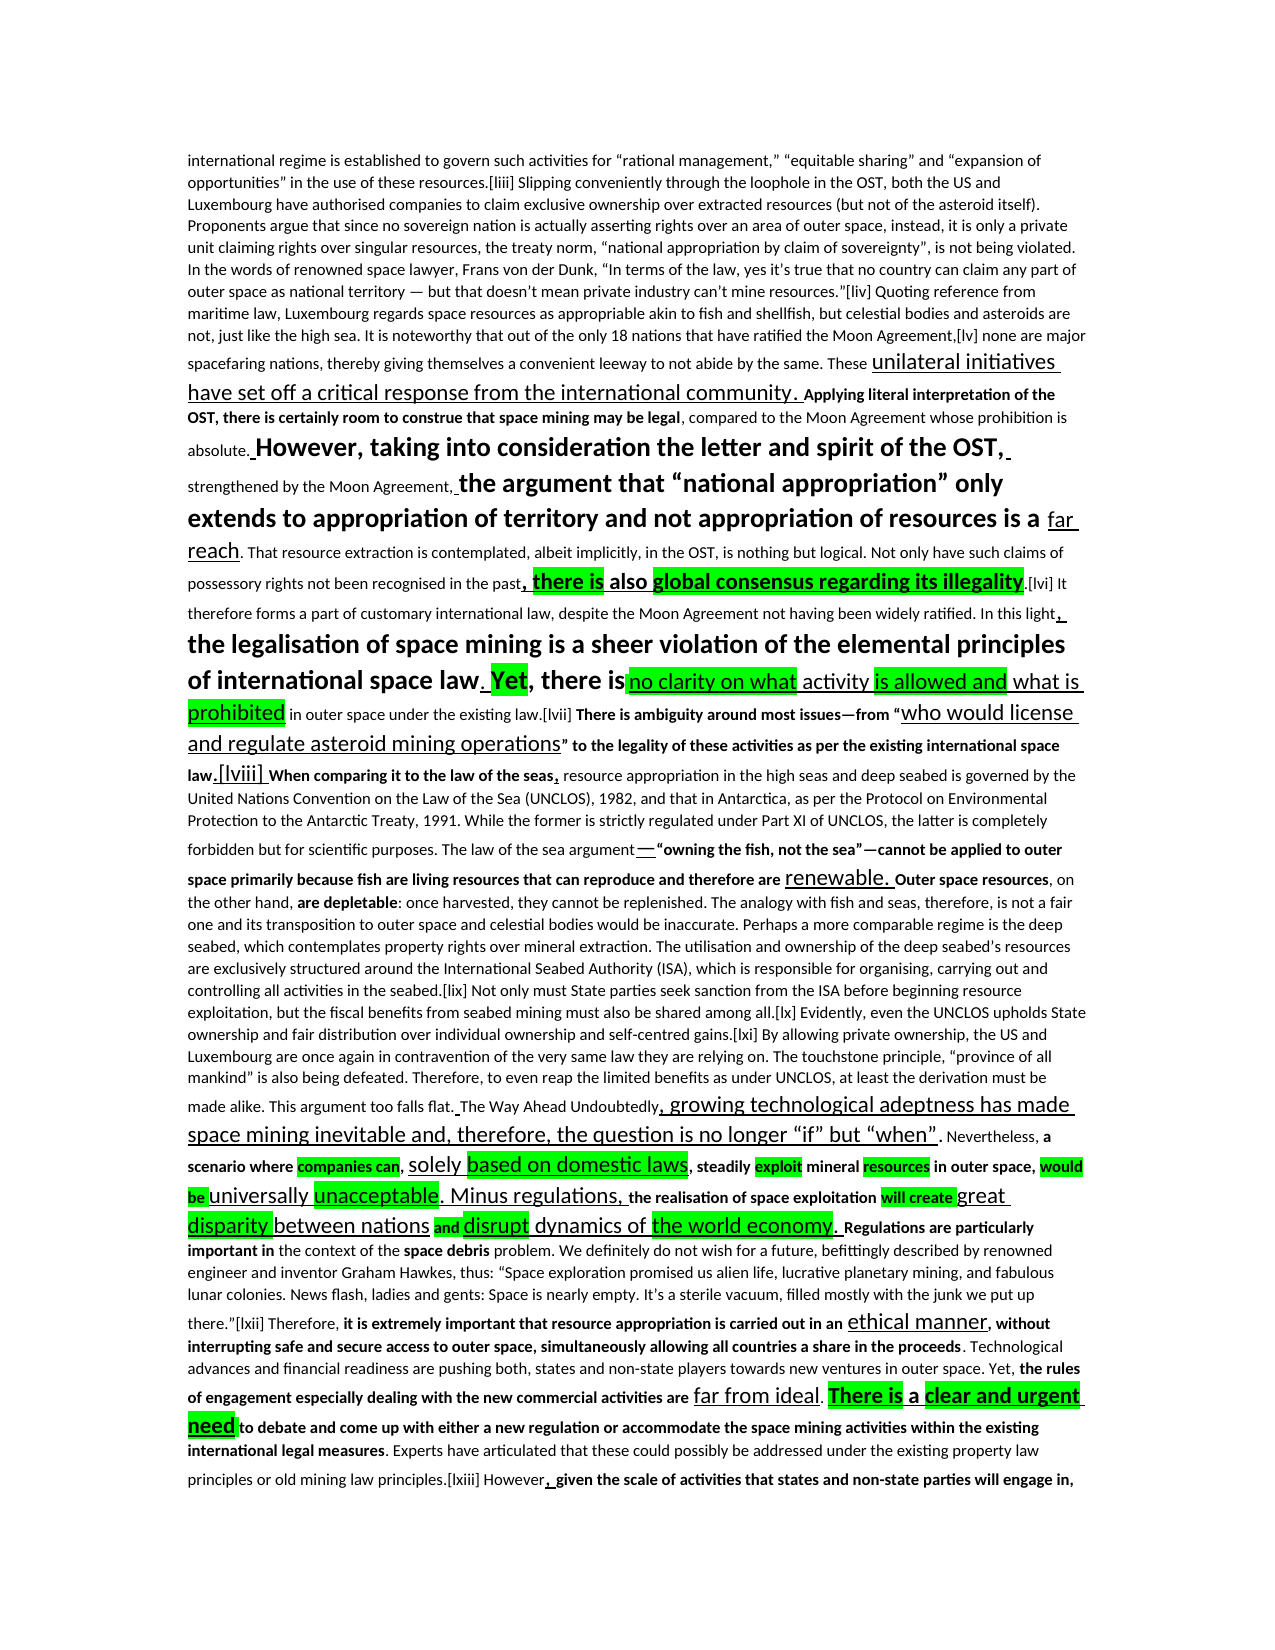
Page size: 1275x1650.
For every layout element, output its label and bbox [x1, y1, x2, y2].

text [187, 150, 1087, 1491]
